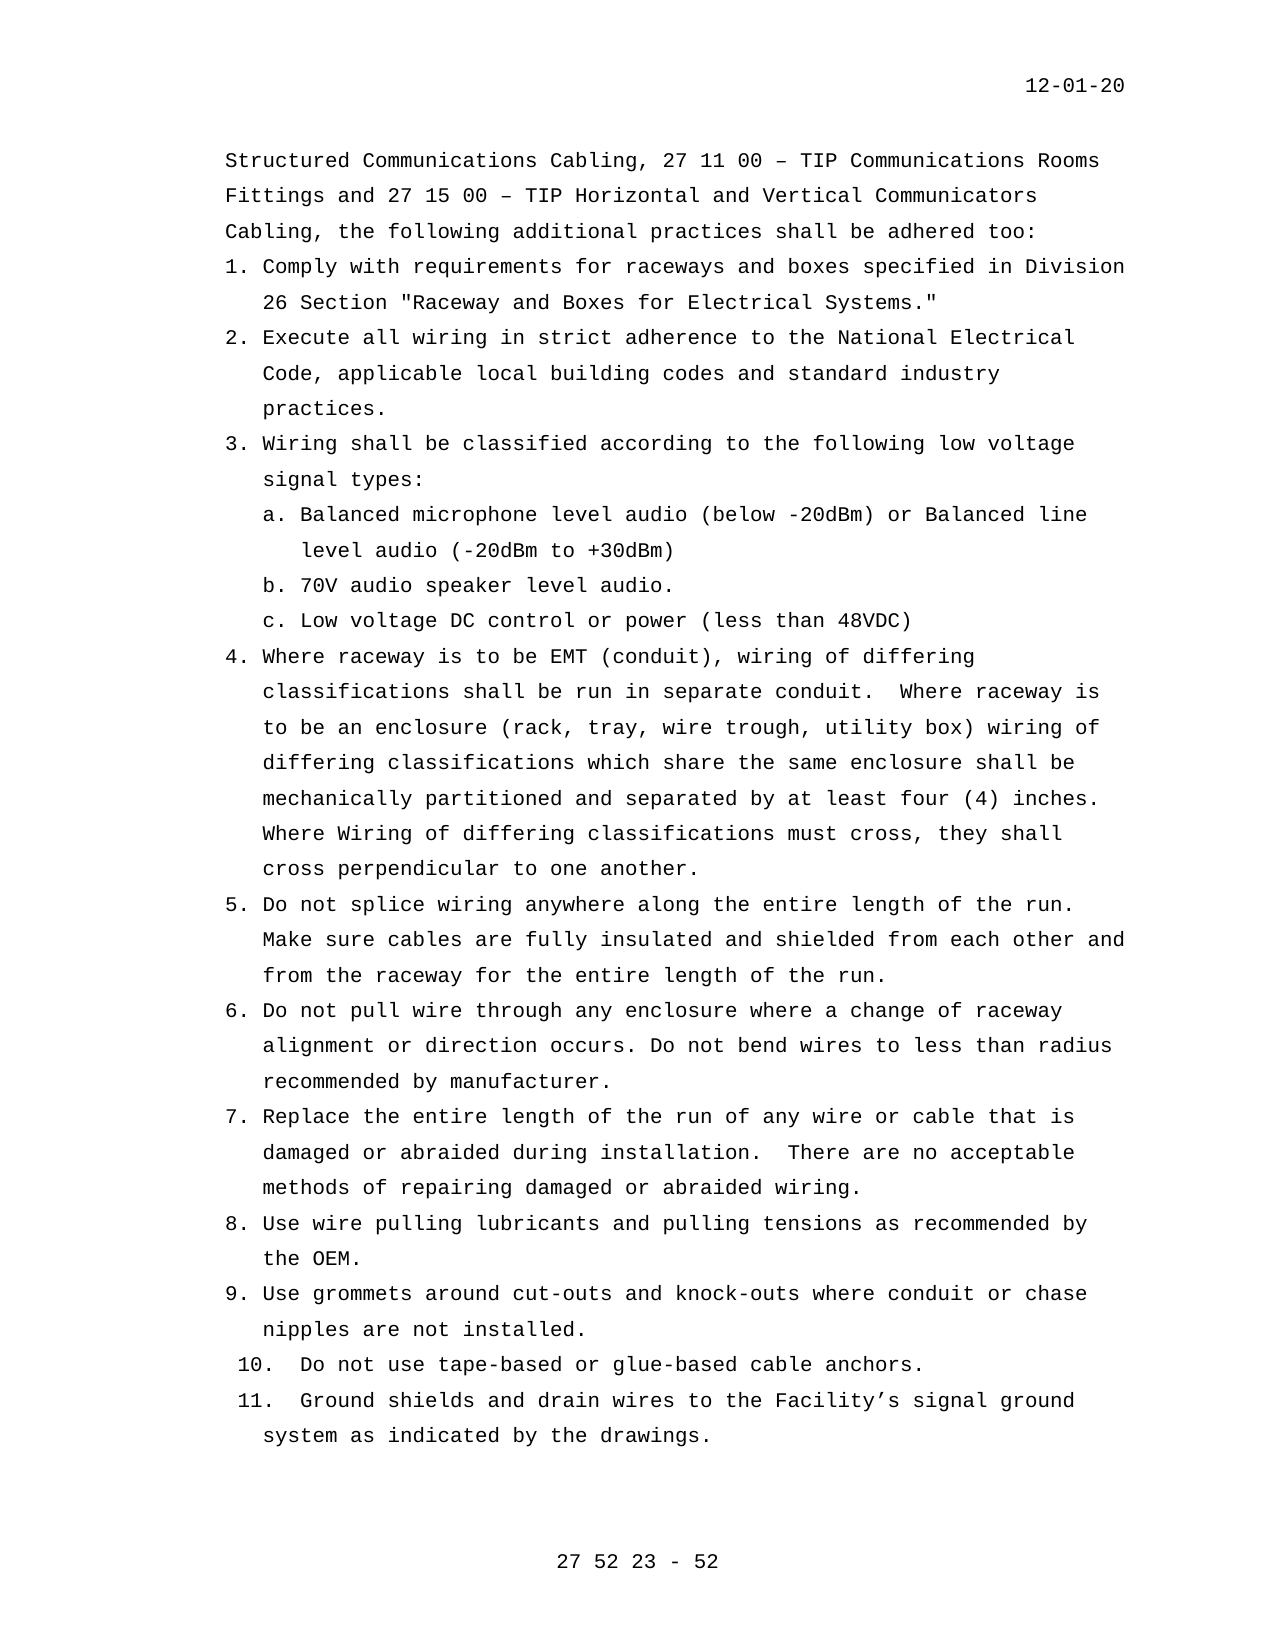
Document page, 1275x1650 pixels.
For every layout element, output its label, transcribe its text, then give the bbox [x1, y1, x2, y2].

text b. 70V audio speaker level audio. [262, 575, 1125, 599]
text 1. Comply with requirements for raceways and boxes specified in Division 26 Section "Raceway and Boxes for Electrical Systems." [225, 256, 1125, 315]
text 6. Do not pull wire through any enclosure where a change of raceway alignment or direction occurs. Do not bend wires to less than radius recommended by manufacturer. [225, 1000, 1125, 1094]
text 5. Do not splice wiring anywhere along the entire length of the run. Make sure cables are fully insulated and shielded from each other and from the raceway for the entire length of the run. [225, 894, 1125, 988]
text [187, 150, 1125, 244]
text c. Low voltage DC control or power (less than 48VDC) [262, 610, 1125, 634]
text a. Balanced microphone level audio (below -20dBm) or Balanced line level audio (-20dBm to +30dBm) [262, 504, 1125, 563]
text 3. Wiring shall be classified according to the following low voltage signal types: [225, 433, 1125, 492]
text 4. Where raceway is to be EMT (conduit), wiring of differing classifications shall be run in separate conduit. Where raceway is to be an enclosure (rack, tray, wire trough, utility box) wiring of differing classifications which share the same enclosure shall be mechanically partitioned and separated by at least four (4) inches. Where Wiring of differing classifications must cross, they shall cross perpendicular to one another. [225, 646, 1125, 882]
text 2. Execute all wiring in strict adherence to the National Electrical Code, applicable local building codes and standard industry practices. [225, 327, 1125, 422]
text 11. Ground shields and drain wires to the Facility’s signal ground system as indicated by the drawings. [225, 1389, 1125, 1449]
text 9. Use grommets around cut-outs and knock-outs where conduit or chase nipples are not installed. [225, 1283, 1125, 1342]
text 8. Use wire pulling lubricants and pulling tensions as recommended by the OEM. [225, 1212, 1125, 1272]
text 7. Replace the entire length of the run of any wire or cable that is damaged or abraided during installation. There are no acceptable methods of repairing damaged or abraided wiring. [225, 1106, 1125, 1201]
text 10. Do not use tape-based or glue-based cable anchors. [225, 1354, 1125, 1378]
